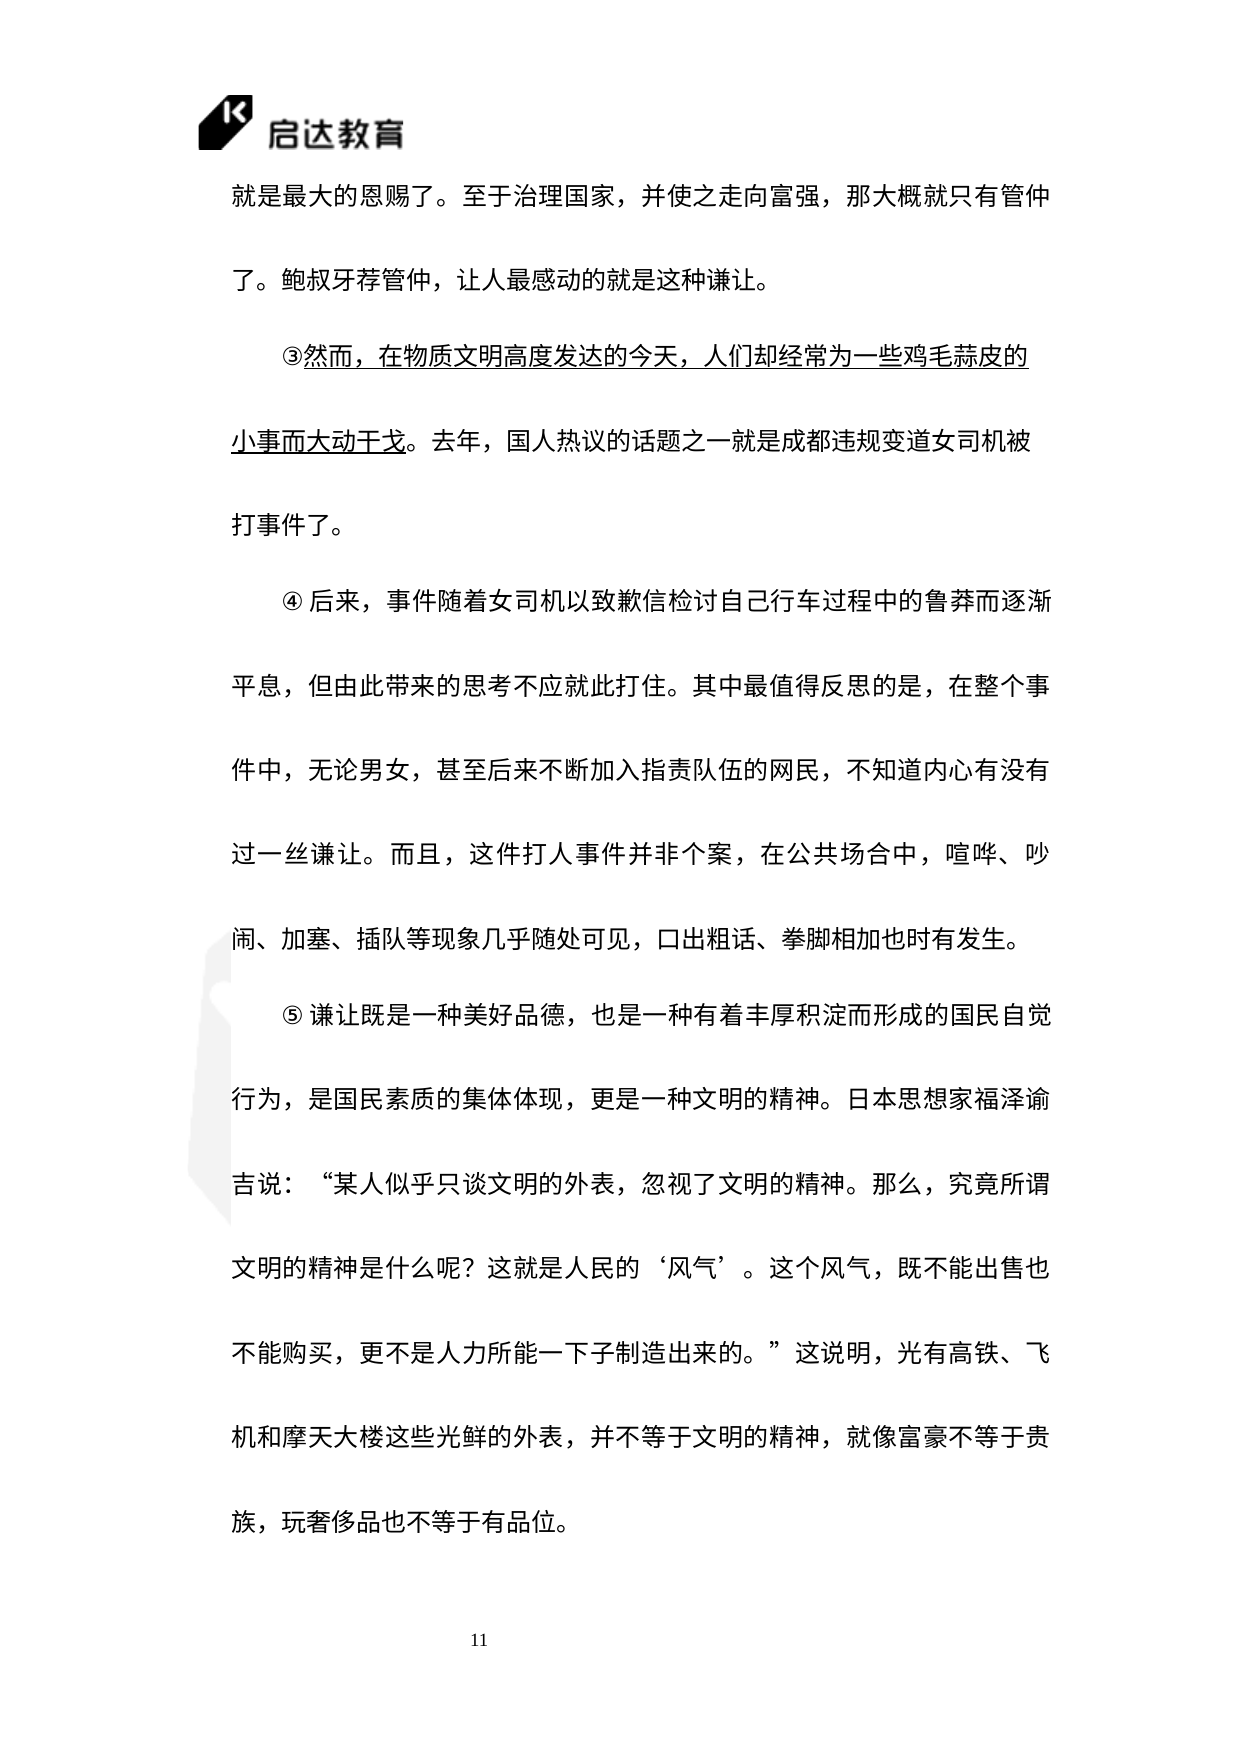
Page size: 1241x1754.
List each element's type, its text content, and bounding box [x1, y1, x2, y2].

text ④后来，事件随着女司机以致歉信检讨自己行车过程中的鲁莽而逐渐平息，但由此带来的思考不应就此打住。其中最值得反思的是，在整个事件中，无论男女，甚至后来不断加入指责队伍的网民，不知道内心有没有过一丝谦让。而且，这件打人事件并非个案，在公共场合中，喧哗、吵闹、加塞、插队等现象几乎随处可见，口出粗话、拳脚相加也时有发生。 [231, 567, 1053, 970]
picture [198, 95, 404, 150]
text ⑤谦让既是一种美好品德，也是一种有着丰厚积淀而形成的国民自觉行为，是国民素质的集体体现，更是一种文明的精神。日本思想家福泽谕吉说：“某人似乎只谈文明的外表，忽视了文明的精神。那么，究竟所谓文明的精神是什么呢？这就是人民的‘风气’。这个风气，既不能出售也不能购买，更不是人力所能一下子制造出来的。”这说明，光有高铁、飞机和摩天大楼这些光鲜的外表，并不等于文明的精神，就像富豪不等于贵族，玩奢侈品也不等于有品位。 [231, 981, 1053, 1553]
text ③然而，在物质文明高度发达的今天，人们却经常为一些鸡毛蒜皮的小事而大动干戈。去年，国人热议的话题之一就是成都违规变道女司机被打事件了。 [231, 322, 1053, 556]
